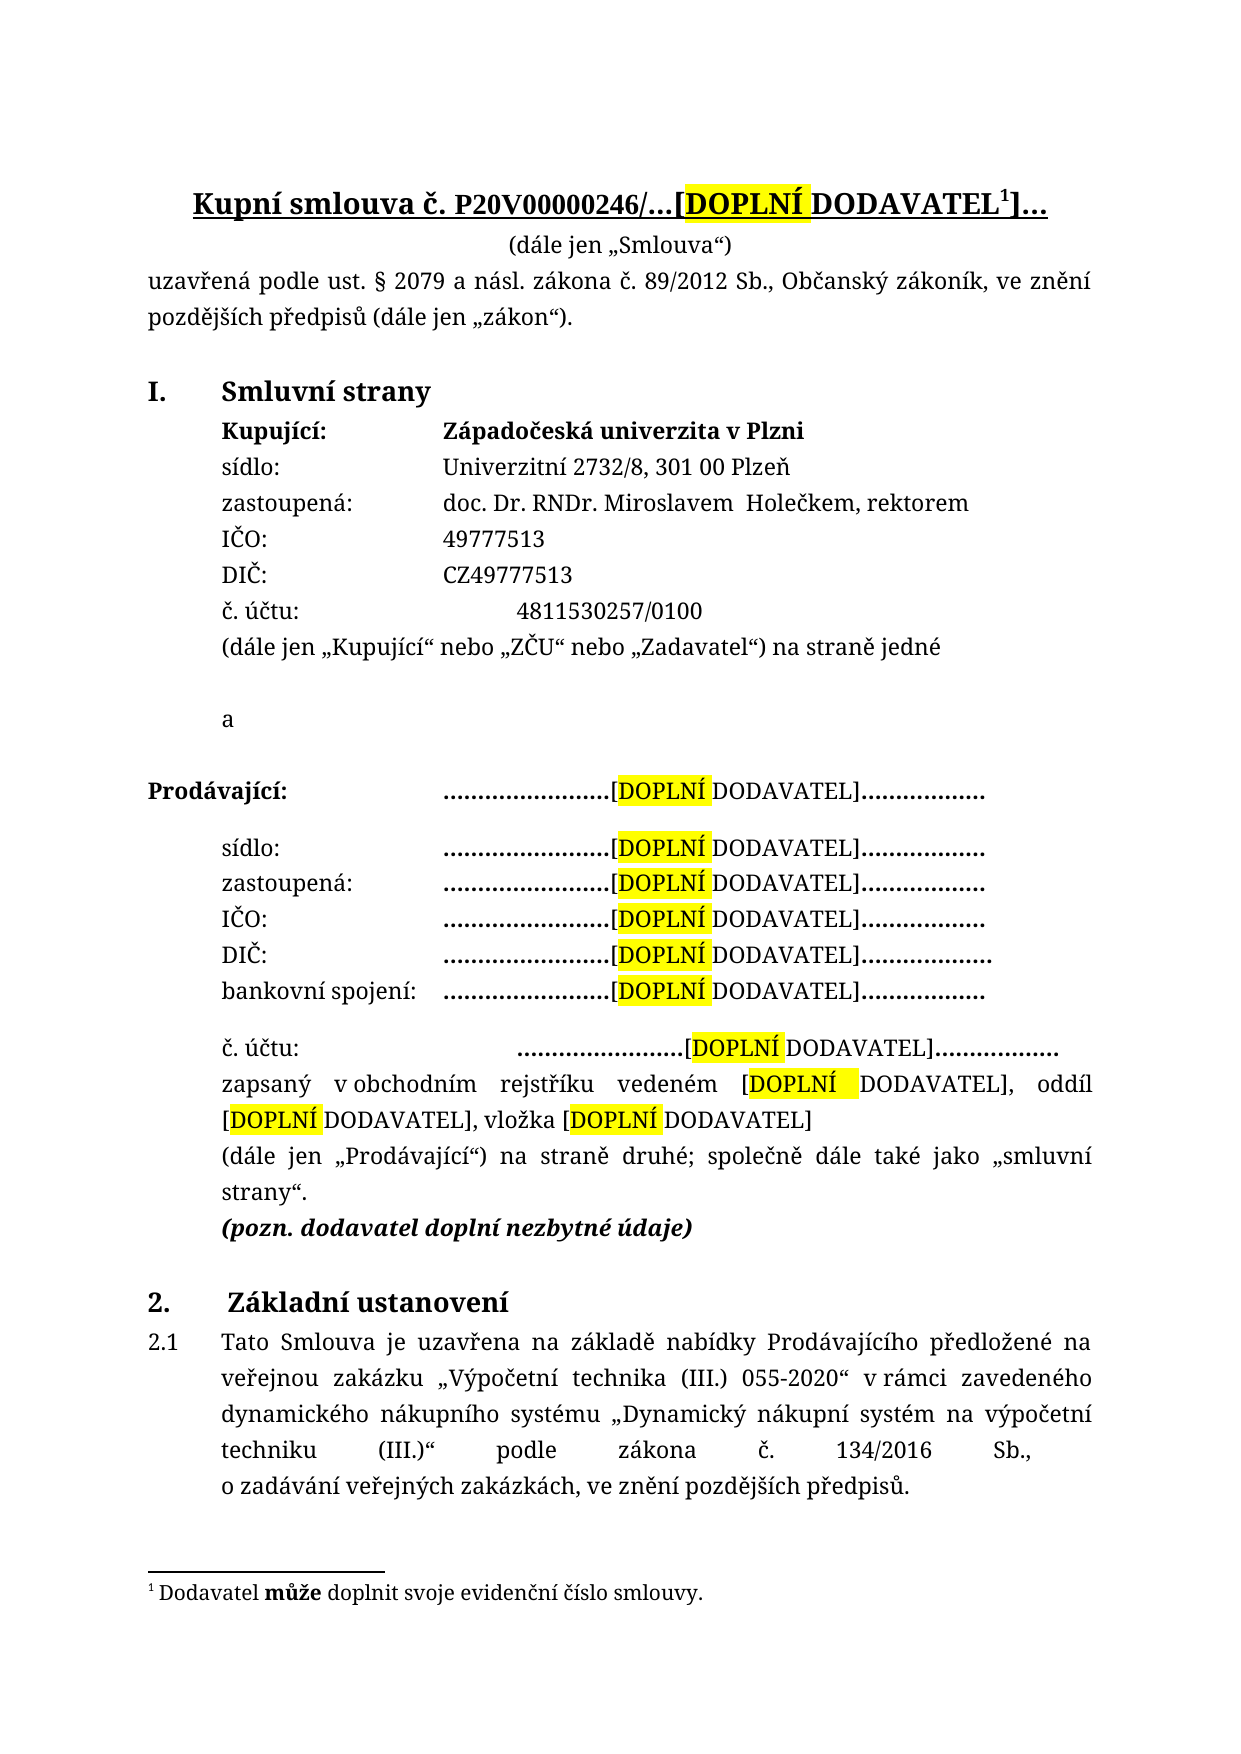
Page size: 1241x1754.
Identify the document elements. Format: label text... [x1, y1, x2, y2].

text (pozn. dodavatel doplní nezbytné údaje) [148, 1212, 1093, 1243]
text 2.1 Tato Smlouva je uzavřena na základě nabídky Prodávajícího předložené na veřejnou zakázku „Výpočetní technika (III.) 055-2020“ v rámci zavedeného dynamického nákupního systému „Dynamický nákupní systém na výpočetní techniku (III.)“ podle zákona č. 134/2016 Sb., o zadávání veřejných zakázkách, ve znění pozdějších předpisů. [148, 1326, 1093, 1501]
text sídlo: ……………………[DOPLNÍ DODAVATEL]……………… [221, 831, 618, 863]
text Prodávající: ……………………[DOPLNÍ DODAVATEL]……………… [148, 775, 618, 806]
text zastoupená: ……………………[DOPLNÍ DODAVATEL]……………… [221, 867, 1093, 899]
text (dále jen „Kupující“ nebo „ZČU“ nebo „Zadavatel“) na straně jedné [221, 631, 1093, 662]
text IČO: 49777513 [221, 523, 1093, 554]
text Prodávající: ……………………[DOPLNÍ DODAVATEL]……………… [712, 775, 1093, 806]
text DIČ: ……………………[DOPLNÍ DODAVATEL]………………. [221, 939, 618, 971]
text sídlo: Univerzitní 2732/8, 301 00 Plzeň [221, 451, 1093, 482]
text IČO: ……………………[DOPLNÍ DODAVATEL]……………… [221, 903, 618, 934]
text IČO: ……………………[DOPLNÍ DODAVATEL]……………… [712, 903, 1093, 934]
text a [221, 703, 1093, 734]
text I. Smluvní strany [148, 373, 1093, 410]
text zapsaný v obchodním rejstříku vedeném [DOPLNÍ DODAVATEL], oddíl [DOPLNÍ DODAVATEL], vložka [DOPLNÍ DODAVATEL] [221, 1068, 1093, 1135]
text Kupující: Západočeská univerzita v Plzni [221, 415, 1093, 447]
text DIČ: ……………………[DOPLNÍ DODAVATEL]………………. [712, 939, 1093, 971]
text sídlo: ……………………[DOPLNÍ DODAVATEL]……………… [712, 831, 1093, 863]
text č. účtu: 4811530257/0100 [221, 595, 1093, 626]
text DIČ: CZ49777513 [221, 559, 1093, 590]
text č. účtu: ……………………[DOPLNÍ DODAVATEL]……………… [221, 1032, 692, 1063]
text (dále jen „Smlouva“) [148, 229, 1093, 260]
text č. účtu: ……………………[DOPLNÍ DODAVATEL]……………… [785, 1032, 1093, 1063]
text bankovní spojení: ……………………[DOPLNÍ DODAVATEL]……………… [712, 975, 1093, 1006]
text Kupní smlouva č. P20V00000246/...[DOPLNÍ DODAVATEL]… [148, 183, 1093, 223]
text bankovní spojení: ……………………[DOPLNÍ DODAVATEL]……………… [148, 975, 618, 1006]
text uzavřená podle ust. § 2079 a násl. zákona č. 89/2012 Sb., Občanský zákoník, ve znění pozdějších předpisů (dále jen „zákon“). [148, 265, 1093, 332]
text zastoupená: doc. Dr. RNDr. Miroslavem Holečkem, rektorem [221, 487, 1093, 518]
text (dále jen „Prodávající“) na straně druhé; společně dále také jako „smluvní strany“. [221, 1140, 1093, 1207]
text 2. Základní ustanovení [148, 1283, 1093, 1320]
